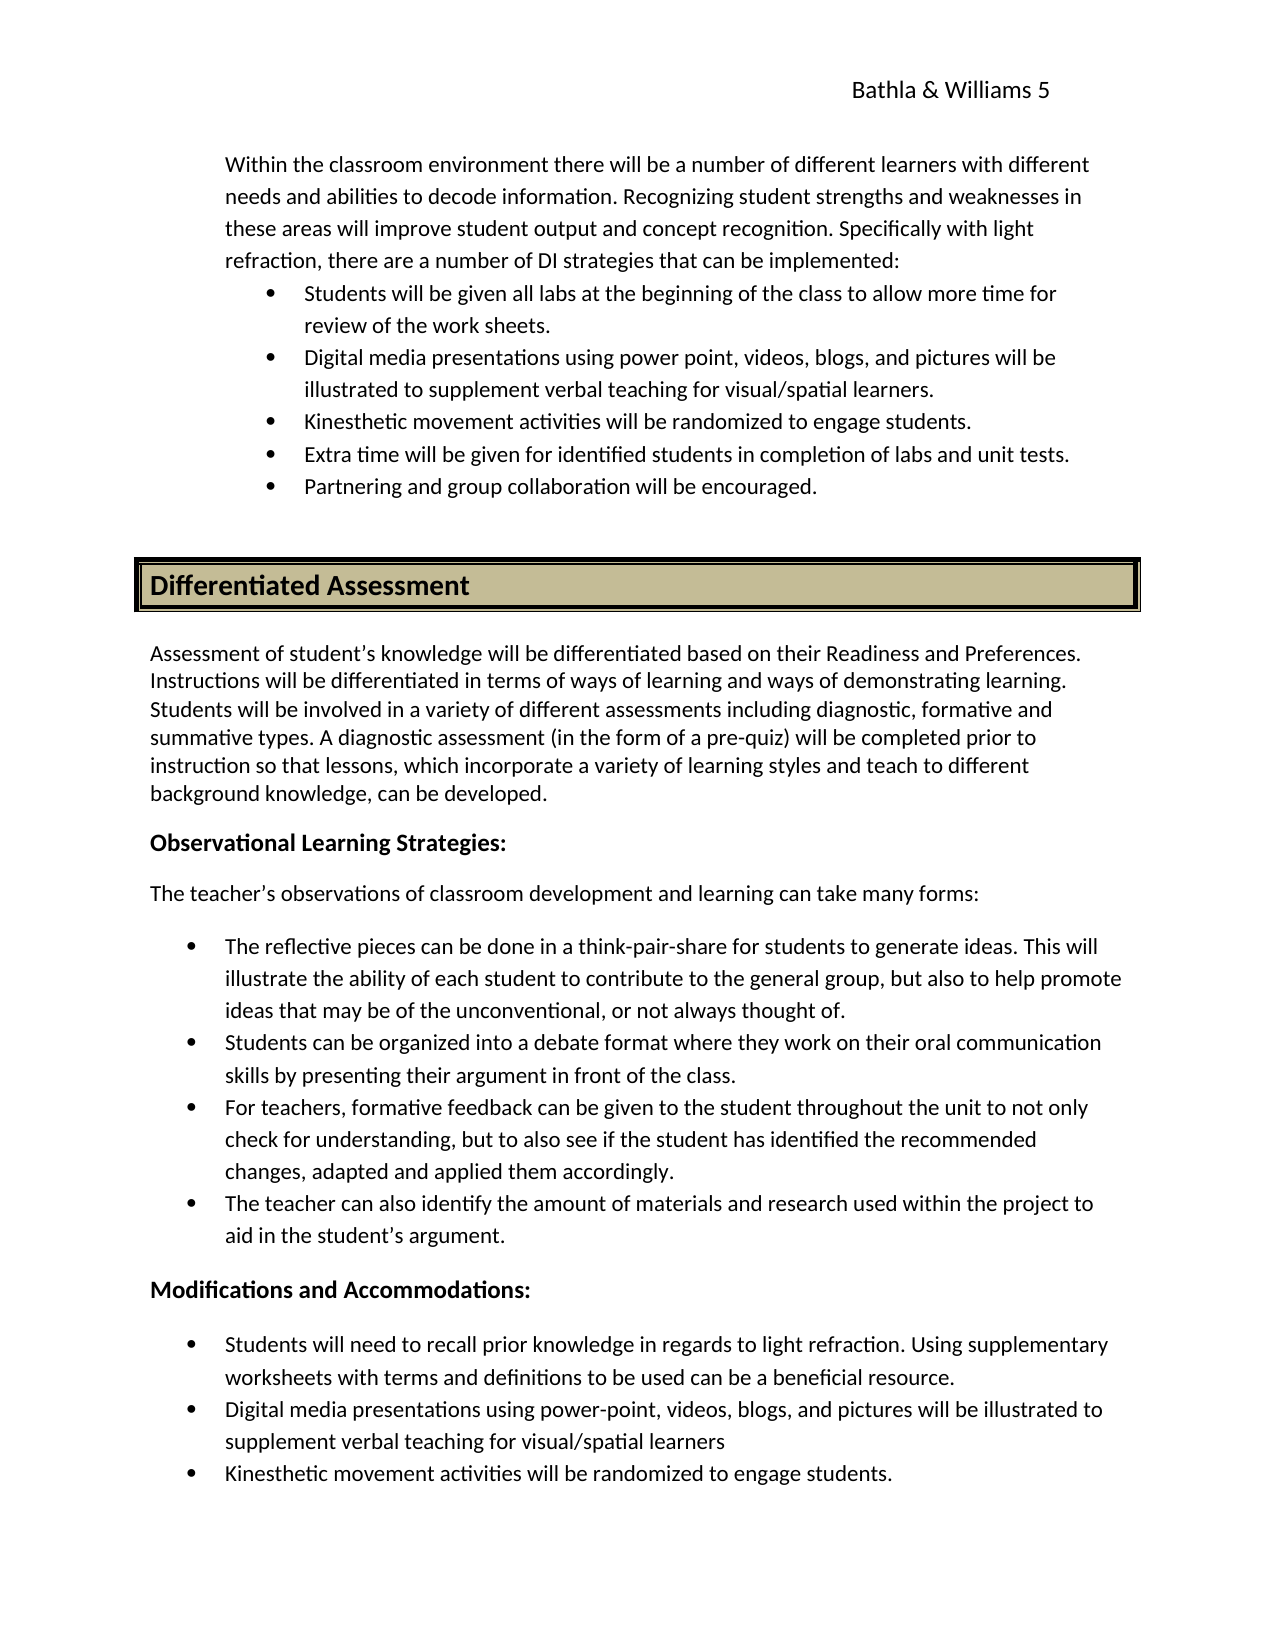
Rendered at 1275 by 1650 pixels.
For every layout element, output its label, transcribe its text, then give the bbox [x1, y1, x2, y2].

list The teacher can also identify the amount of materials and research used within the project to aid in the student’s argument. [187, 1189, 1125, 1250]
text Observational Learning Strategies: [150, 828, 1125, 858]
list Students can be organized into a debate format where they work on their oral communication skills by presenting their argument in front of the class. [187, 1028, 1125, 1089]
text Modifications and Accommodations: [150, 1275, 1125, 1305]
list Kinesthetic movement activities will be randomized to engage students. [187, 1459, 1125, 1487]
text Assessment of student’s knowledge will be differentiated based on their Readiness and Preferences. Instructions will be differentiated in terms of ways of learning and ways of demonstrating learning. Students will be involved in a variety of different assessments including diagnostic, formative and summative types. A diagnostic assessment (in the form of a pre-quiz) will be completed prior to instruction so that lessons, which incorporate a variety of learning styles and teach to different background knowledge, can be developed. [150, 639, 1125, 807]
list The reflective pieces can be done in a think-pair-share for students to generate ideas. This will illustrate the ability of each student to contribute to the general group, but also to help promote ideas that may be of the unconventional, or not always thought of. [187, 932, 1125, 1024]
text The teacher’s observations of classroom development and learning can take many forms: [150, 879, 1125, 907]
list Extra time will be given for identified students in completion of labs and unit tests. [267, 440, 1125, 468]
list Students will need to recall prior knowledge in regards to light refraction. Using supplementary worksheets with terms and definitions to be used can be a beneficial resource. [187, 1331, 1125, 1391]
list Partnering and group collaboration will be encouraged. [267, 472, 1125, 500]
text Differentiated Assessment [142, 565, 1133, 605]
list Digital media presentations using power-point, videos, blogs, and pictures will be illustrated to supplement verbal teaching for visual/spatial learners [187, 1395, 1125, 1455]
list Digital media presentations using power point, videos, blogs, and pictures will be illustrated to supplement verbal teaching for visual/spatial learners. [267, 343, 1125, 403]
list Students will be given all labs at the beginning of the class to allow more time for review of the work sheets. [267, 279, 1125, 339]
list For teachers, formative feedback can be given to the student throughout the unit to not only check for understanding, but to also see if the student has identified the recommended changes, adapted and applied them accordingly. [187, 1093, 1125, 1185]
list Within the classroom environment there will be a number of different learners with different needs and abilities to decode information. Recognizing student strengths and weaknesses in these areas will improve student output and concept recognition. Specifically with light refraction, there are a number of DI strategies that can be implemented: [225, 150, 1125, 274]
list Kinesthetic movement activities will be randomized to engage students. [267, 407, 1125, 436]
